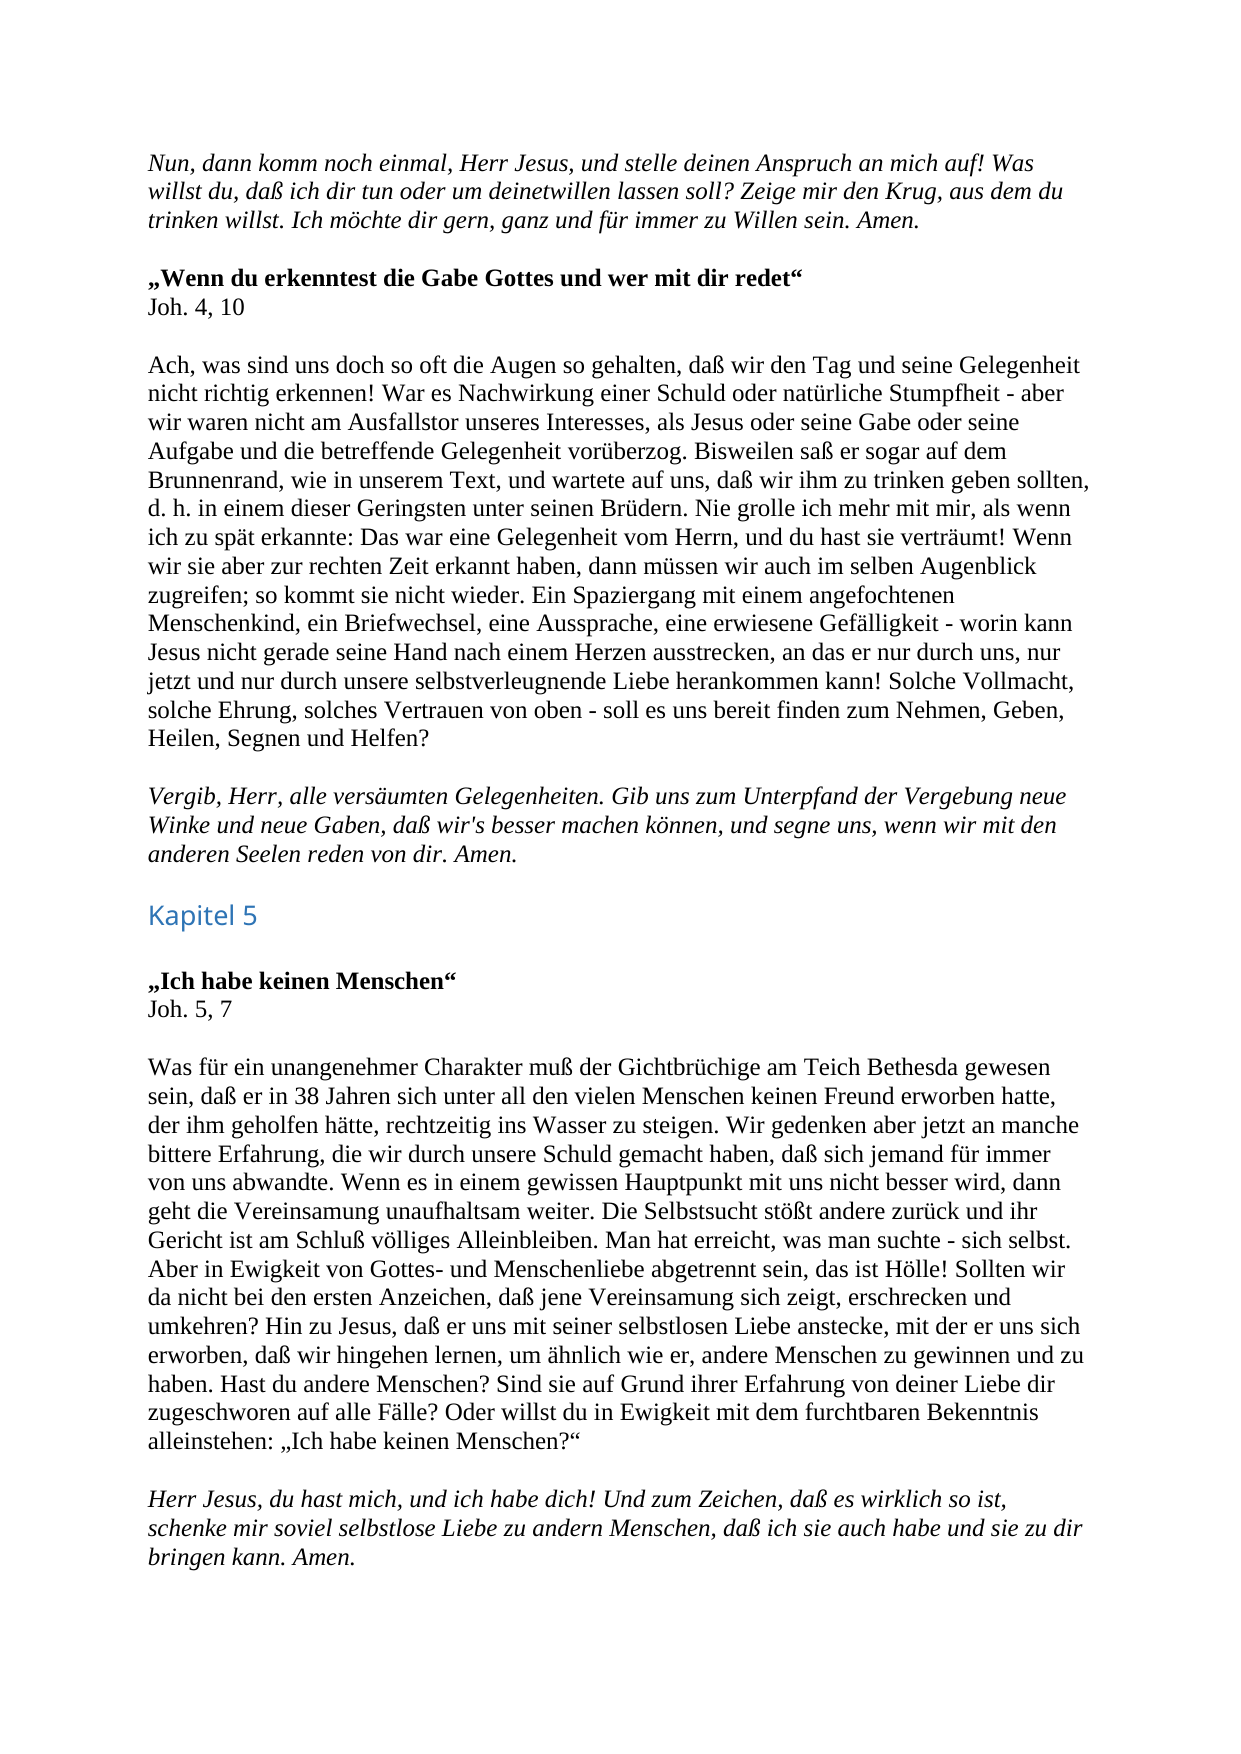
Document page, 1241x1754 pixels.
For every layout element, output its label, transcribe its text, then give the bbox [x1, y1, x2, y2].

text Ach, was sind uns doch so oft die Augen so gehalten, daß wir den Tag und seine Gelegenheit nicht richtig erkennen! War es Nachwirkung einer Schuld oder natürliche Stumpfheit - aber wir waren nicht am Ausfallstor unseres Interesses, als Jesus oder seine Gabe oder seine Aufgabe und die betreffende Gelegenheit vorüberzog. Bisweilen saß er sogar auf dem Brunnenrand, wie in unserem Text, und wartete auf uns, daß wir ihm zu trinken geben sollten, d. h. in einem dieser Geringsten unter seinen Brüdern. Nie grolle ich mehr mit mir, als wenn ich zu spät erkannte: Das war eine Gelegenheit vom Herrn, und du hast sie verträumt! Wenn wir sie aber zur rechten Zeit erkannt haben, dann müssen wir auch im selben Augenblick zugreifen; so kommt sie nicht wieder. Ein Spaziergang mit einem angefochtenen Menschenkind, ein Briefwechsel, eine Aussprache, eine erwiesene Gefälligkeit - worin kann Jesus nicht gerade seine Hand nach einem Herzen ausstrecken, an das er nur durch uns, nur jetzt und nur durch unsere selbstverleugnende Liebe herankommen kann! Solche Vollmacht, solche Ehrung, solches Vertrauen von oben - soll es uns bereit finden zum Nehmen, Geben, Heilen, Segnen und Helfen? [148, 350, 1093, 752]
text Was für ein unangenehmer Charakter muß der Gichtbrüchige am Teich Bethesda gewesen sein, daß er in 38 Jahren sich unter all den vielen Menschen keinen Freund erworben hatte, der ihm geholfen hätte, rechtzeitig ins Wasser zu steigen. Wir gedenken aber jetzt an manche bittere Erfahrung, die wir durch unsere Schuld gemacht haben, daß sich jemand für immer von uns abwandte. Wenn es in einem gewissen Hauptpunkt mit uns nicht besser wird, dann geht die Vereinsamung unaufhaltsam weiter. Die Selbstsucht stößt andere zurück und ihr Gericht ist am Schluß völliges Alleinbleiben. Man hat erreicht, was man suchte - sich selbst. Aber in Ewigkeit von Gottes- und Menschenliebe abgetrennt sein, das ist Hölle! Sollten wir da nicht bei den ersten Anzeichen, daß jene Vereinsamung sich zeigt, erschrecken und umkehren? Hin zu Jesus, daß er uns mit seiner selbstlosen Liebe anstecke, mit der er uns sich erworben, daß wir hingehen lernen, um ähnlich wie er, andere Menschen zu gewinnen und zu haben. Hast du andere Menschen? Sind sie auf Grund ihrer Erfahrung von deiner Liebe dir zugeschworen auf alle Fälle? Oder willst du in Ewigkeit mit dem furchtbaren Bekenntnis alleinstehen: „Ich habe keinen Menschen?“ [148, 1052, 1093, 1455]
text „Ich habe keinen Menschen“ Joh. 5, 7 [148, 966, 1093, 1023]
text „Wenn du erkenntest die Gabe Gottes und wer mit dir redet“ Joh. 4, 10 [148, 263, 1093, 321]
subtitle Kapitel 5 [148, 897, 1093, 934]
text Nun, dann komm noch einmal, Herr Jesus, und stelle deinen Anspruch an mich auf! Was willst du, daß ich dir tun oder um deinetwillen lassen soll? Zeige mir den Krug, aus dem du trinken willst. Ich möchte dir gern, ganz und für immer zu Willen sein. Amen. [148, 148, 1093, 234]
text Vergib, Herr, alle versäumten Gelegenheiten. Gib uns zum Unterpfand der Vergebung neue Winke und neue Gaben, daß wir's besser machen können, und segne uns, wenn wir mit den anderen Seelen reden von dir. Amen. [148, 781, 1093, 868]
text Herr Jesus, du hast mich, und ich habe dich! Und zum Zeichen, daß es wirklich so ist, schenke mir soviel selbstlose Liebe zu andern Menschen, daß ich sie auch habe und sie zu dir bringen kann. Amen. [148, 1484, 1093, 1570]
